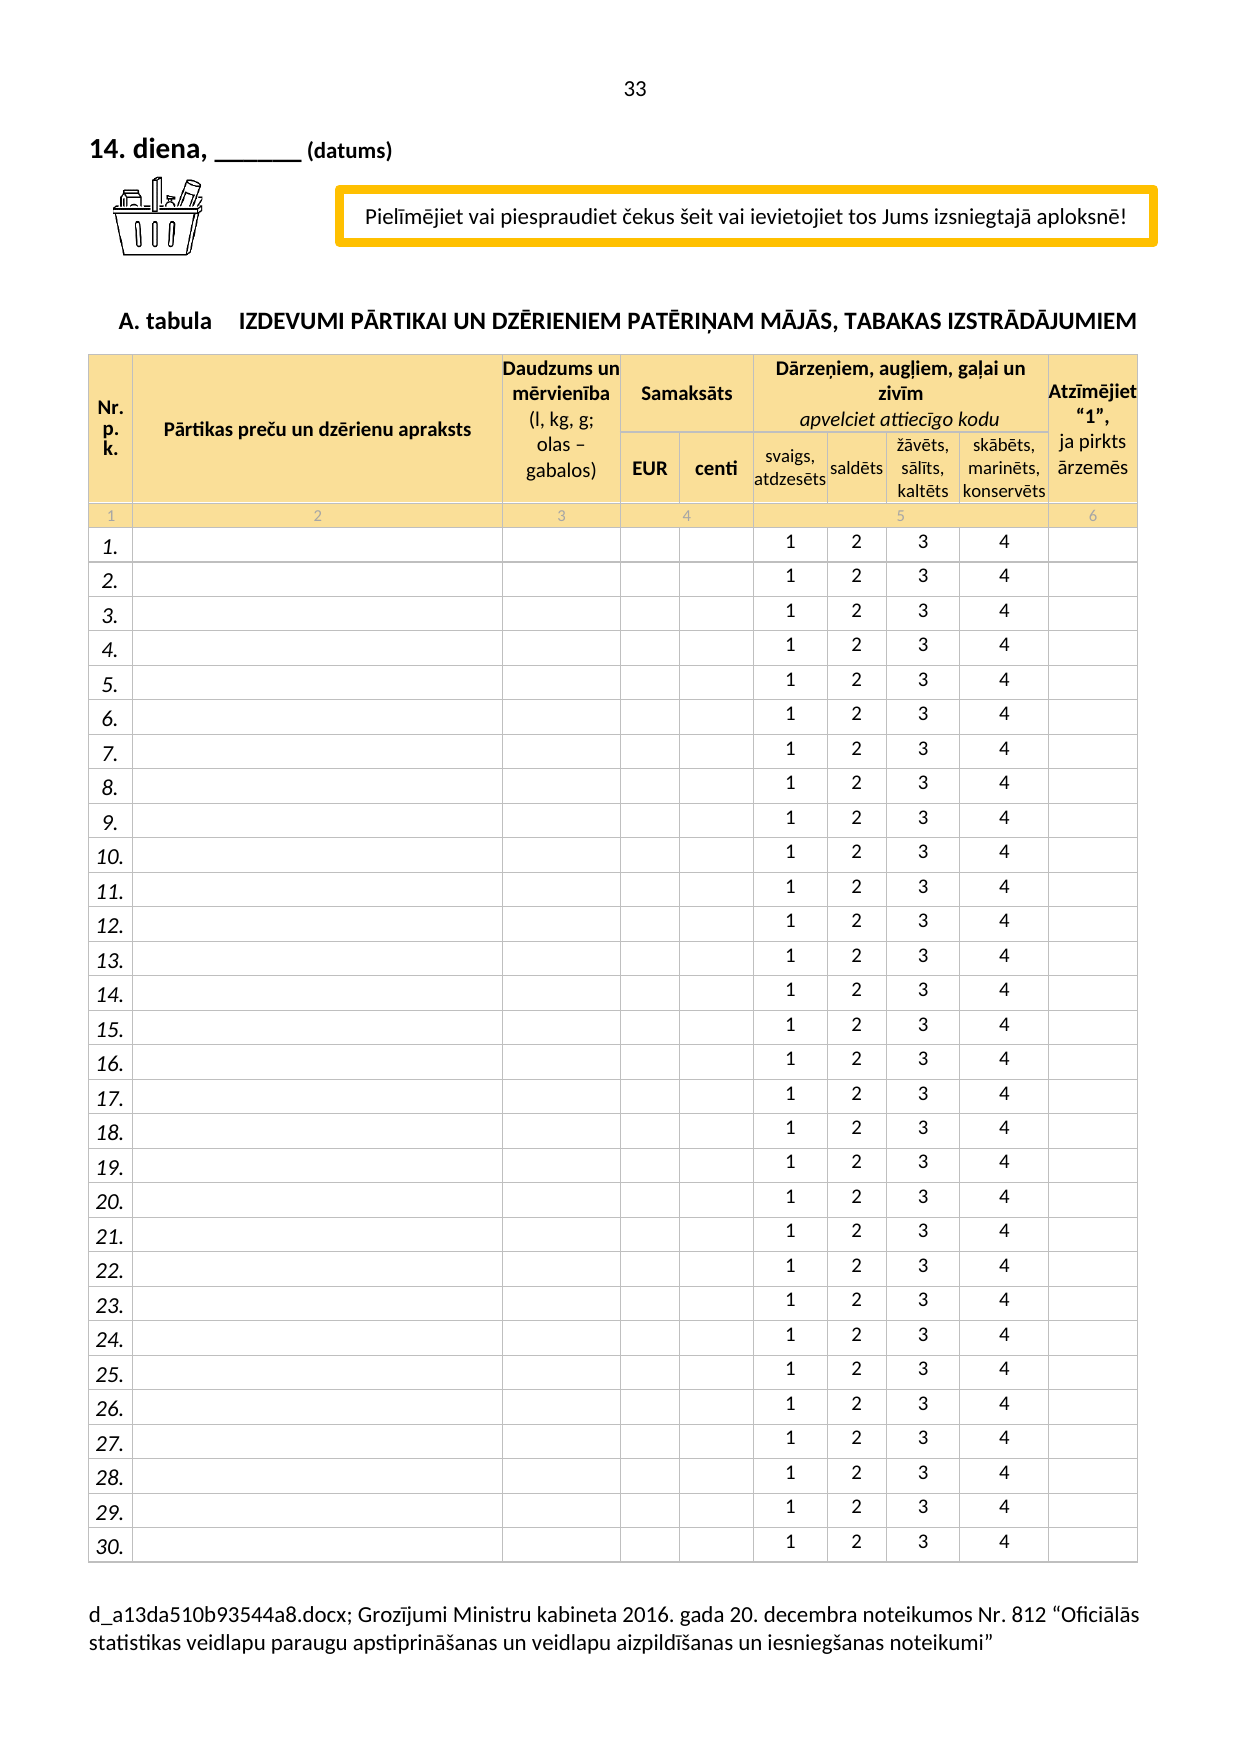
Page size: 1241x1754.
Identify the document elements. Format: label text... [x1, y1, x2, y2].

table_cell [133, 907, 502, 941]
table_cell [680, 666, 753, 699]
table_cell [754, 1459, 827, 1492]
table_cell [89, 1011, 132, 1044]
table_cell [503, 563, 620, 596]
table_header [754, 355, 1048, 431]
text A. tabula IZDEVUMI PĀRTIKAI UN DZĒRIENIEM PATĒRIŅAM MĀJĀS, TABAKAS IZSTRĀDĀJUMIEM [118, 306, 1181, 336]
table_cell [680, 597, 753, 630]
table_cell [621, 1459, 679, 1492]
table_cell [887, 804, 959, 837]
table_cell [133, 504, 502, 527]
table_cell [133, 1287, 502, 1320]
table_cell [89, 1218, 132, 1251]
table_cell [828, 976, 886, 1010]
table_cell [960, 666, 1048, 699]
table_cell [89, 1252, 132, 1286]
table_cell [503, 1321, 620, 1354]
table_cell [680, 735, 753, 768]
picture [111, 175, 202, 254]
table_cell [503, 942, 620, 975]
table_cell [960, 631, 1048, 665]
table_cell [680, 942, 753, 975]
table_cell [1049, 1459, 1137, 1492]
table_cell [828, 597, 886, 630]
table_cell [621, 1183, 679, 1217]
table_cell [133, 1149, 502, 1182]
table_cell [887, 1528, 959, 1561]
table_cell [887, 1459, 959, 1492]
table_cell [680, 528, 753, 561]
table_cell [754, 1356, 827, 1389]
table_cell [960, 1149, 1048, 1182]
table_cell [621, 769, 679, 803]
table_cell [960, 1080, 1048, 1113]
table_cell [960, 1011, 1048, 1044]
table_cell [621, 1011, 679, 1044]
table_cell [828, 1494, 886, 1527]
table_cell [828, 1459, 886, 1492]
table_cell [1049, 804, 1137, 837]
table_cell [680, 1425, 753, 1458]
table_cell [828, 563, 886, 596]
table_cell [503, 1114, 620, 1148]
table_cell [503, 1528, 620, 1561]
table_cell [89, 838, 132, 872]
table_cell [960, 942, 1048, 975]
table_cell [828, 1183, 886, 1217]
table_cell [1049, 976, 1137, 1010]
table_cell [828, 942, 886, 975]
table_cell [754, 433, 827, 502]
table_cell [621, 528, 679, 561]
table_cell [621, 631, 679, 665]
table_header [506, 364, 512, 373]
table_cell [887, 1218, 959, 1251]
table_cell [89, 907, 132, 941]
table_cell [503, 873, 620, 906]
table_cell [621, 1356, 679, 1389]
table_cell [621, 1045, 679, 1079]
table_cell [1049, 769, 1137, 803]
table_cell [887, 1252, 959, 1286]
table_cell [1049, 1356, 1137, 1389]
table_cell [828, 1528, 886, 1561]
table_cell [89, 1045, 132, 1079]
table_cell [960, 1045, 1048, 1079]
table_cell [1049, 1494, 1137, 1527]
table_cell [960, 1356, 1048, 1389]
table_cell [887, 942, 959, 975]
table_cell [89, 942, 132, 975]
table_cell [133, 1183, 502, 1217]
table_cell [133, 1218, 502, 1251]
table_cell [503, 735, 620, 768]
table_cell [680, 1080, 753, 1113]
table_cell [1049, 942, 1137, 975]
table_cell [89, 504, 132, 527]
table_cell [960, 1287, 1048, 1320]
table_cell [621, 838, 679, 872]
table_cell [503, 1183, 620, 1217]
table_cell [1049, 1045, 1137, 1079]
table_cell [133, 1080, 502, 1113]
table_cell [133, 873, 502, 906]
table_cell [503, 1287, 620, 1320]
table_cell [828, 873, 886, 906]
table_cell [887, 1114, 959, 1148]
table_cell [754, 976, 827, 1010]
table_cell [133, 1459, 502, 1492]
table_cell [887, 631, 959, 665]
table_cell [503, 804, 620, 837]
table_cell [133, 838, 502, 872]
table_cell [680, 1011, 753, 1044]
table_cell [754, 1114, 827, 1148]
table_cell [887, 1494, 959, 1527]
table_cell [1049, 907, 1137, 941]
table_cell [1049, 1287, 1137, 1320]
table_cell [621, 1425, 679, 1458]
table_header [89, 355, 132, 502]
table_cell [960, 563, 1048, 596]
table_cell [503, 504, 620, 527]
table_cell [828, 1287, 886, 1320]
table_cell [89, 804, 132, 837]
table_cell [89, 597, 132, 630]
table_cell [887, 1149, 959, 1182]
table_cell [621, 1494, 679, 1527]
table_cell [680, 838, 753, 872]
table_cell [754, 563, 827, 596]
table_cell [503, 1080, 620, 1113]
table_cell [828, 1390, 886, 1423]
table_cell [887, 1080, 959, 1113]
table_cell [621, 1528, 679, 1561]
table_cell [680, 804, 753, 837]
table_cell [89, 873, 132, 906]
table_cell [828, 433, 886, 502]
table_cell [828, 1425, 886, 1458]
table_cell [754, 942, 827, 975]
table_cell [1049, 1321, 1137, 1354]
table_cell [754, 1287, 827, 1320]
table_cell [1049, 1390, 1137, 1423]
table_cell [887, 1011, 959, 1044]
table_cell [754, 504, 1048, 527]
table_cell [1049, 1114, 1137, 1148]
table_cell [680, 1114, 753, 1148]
text 14. diena, ______ (datums) [89, 130, 1181, 166]
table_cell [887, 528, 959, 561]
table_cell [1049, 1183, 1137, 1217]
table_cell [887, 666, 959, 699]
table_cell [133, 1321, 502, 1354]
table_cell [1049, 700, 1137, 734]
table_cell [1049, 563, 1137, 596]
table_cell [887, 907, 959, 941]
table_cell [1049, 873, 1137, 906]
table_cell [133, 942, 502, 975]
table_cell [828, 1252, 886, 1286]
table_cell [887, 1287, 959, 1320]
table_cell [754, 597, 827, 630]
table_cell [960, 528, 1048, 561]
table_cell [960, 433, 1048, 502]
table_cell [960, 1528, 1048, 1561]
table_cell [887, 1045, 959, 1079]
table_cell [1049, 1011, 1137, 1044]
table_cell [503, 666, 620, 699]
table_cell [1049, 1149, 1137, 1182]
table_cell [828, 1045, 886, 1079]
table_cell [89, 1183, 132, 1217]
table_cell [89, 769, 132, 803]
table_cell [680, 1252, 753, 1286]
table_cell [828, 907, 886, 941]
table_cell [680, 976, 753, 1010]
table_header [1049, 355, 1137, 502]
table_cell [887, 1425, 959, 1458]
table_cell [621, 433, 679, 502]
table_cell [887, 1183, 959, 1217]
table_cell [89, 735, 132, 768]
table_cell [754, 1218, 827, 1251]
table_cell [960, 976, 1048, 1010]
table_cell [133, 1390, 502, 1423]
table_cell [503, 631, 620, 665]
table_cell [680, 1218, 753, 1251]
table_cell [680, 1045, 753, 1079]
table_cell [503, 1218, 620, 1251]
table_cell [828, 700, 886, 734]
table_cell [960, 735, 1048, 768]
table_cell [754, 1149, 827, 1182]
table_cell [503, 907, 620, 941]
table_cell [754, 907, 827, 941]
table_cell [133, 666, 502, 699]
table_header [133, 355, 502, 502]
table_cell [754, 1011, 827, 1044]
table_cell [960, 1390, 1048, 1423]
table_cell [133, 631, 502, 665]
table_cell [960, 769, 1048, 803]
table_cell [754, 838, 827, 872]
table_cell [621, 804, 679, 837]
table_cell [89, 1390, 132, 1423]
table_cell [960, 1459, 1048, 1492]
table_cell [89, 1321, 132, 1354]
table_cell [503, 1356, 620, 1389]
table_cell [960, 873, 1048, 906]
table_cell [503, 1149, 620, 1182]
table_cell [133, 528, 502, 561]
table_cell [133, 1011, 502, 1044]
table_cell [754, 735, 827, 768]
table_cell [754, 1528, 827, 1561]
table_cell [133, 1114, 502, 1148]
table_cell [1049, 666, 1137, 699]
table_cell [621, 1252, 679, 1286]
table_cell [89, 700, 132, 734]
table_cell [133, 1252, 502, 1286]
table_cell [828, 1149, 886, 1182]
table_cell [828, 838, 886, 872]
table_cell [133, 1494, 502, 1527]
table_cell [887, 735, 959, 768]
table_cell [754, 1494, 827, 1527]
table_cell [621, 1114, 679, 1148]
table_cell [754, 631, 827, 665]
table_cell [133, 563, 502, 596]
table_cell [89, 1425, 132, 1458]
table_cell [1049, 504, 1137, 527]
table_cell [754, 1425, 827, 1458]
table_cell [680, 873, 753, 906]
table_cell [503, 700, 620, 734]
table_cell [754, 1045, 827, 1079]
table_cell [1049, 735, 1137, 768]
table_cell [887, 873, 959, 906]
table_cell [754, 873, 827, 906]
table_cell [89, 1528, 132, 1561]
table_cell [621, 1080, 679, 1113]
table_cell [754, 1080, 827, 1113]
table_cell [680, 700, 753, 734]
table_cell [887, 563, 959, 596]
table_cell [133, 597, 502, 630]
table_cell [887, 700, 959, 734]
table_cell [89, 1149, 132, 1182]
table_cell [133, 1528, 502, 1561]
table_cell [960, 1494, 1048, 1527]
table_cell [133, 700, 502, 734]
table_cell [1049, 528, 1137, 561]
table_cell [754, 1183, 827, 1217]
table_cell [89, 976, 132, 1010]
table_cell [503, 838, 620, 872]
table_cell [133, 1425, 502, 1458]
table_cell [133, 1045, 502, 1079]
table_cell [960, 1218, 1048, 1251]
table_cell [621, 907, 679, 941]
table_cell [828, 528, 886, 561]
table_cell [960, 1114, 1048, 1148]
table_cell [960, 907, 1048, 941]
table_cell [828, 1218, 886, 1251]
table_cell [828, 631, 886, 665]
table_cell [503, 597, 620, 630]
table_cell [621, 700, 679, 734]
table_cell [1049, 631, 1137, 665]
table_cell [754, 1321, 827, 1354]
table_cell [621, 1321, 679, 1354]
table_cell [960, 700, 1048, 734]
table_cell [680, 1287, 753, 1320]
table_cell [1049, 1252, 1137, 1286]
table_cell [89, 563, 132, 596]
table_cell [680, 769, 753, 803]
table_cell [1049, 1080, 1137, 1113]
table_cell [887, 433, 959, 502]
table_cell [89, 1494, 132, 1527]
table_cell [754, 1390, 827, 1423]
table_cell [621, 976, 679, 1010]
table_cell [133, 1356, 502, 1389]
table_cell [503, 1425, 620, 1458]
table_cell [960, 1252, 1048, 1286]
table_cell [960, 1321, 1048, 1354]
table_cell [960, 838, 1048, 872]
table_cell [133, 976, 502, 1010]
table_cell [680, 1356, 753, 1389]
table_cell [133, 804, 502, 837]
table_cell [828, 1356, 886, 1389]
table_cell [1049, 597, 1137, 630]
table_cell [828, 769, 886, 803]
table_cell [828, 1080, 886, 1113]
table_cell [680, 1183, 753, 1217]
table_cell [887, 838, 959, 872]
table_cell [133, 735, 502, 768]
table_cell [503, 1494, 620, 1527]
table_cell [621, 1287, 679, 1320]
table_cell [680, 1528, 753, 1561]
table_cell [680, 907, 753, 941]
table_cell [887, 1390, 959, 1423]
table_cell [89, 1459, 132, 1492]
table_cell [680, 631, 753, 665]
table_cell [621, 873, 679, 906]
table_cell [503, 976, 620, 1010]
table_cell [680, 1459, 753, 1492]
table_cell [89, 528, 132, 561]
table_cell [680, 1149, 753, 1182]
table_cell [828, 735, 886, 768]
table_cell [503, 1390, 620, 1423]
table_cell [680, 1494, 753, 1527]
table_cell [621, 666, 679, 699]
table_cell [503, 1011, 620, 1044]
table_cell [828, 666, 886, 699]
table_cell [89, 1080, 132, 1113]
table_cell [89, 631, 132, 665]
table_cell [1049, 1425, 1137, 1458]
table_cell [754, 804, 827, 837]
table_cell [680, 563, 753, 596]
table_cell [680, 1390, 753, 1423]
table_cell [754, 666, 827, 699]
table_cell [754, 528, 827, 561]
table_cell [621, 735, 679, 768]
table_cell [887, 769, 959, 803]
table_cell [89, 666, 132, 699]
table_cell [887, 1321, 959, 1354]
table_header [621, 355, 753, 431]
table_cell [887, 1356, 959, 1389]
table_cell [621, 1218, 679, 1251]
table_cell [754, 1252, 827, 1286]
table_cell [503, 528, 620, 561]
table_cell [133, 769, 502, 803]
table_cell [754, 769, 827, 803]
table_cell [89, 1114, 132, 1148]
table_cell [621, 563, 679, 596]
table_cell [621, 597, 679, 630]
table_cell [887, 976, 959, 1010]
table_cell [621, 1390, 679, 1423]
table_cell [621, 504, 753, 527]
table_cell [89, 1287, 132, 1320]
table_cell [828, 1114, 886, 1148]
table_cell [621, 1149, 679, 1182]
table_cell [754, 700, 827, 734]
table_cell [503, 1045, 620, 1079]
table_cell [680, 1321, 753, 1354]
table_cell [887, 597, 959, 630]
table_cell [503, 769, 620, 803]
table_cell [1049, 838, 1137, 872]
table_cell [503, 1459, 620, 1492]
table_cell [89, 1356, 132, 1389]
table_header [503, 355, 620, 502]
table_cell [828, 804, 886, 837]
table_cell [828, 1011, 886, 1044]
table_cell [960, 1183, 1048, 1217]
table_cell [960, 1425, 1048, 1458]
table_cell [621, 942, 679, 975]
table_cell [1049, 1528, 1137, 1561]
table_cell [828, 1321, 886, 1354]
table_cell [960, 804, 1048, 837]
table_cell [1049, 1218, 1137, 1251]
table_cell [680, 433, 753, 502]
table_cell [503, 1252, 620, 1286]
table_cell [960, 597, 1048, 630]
